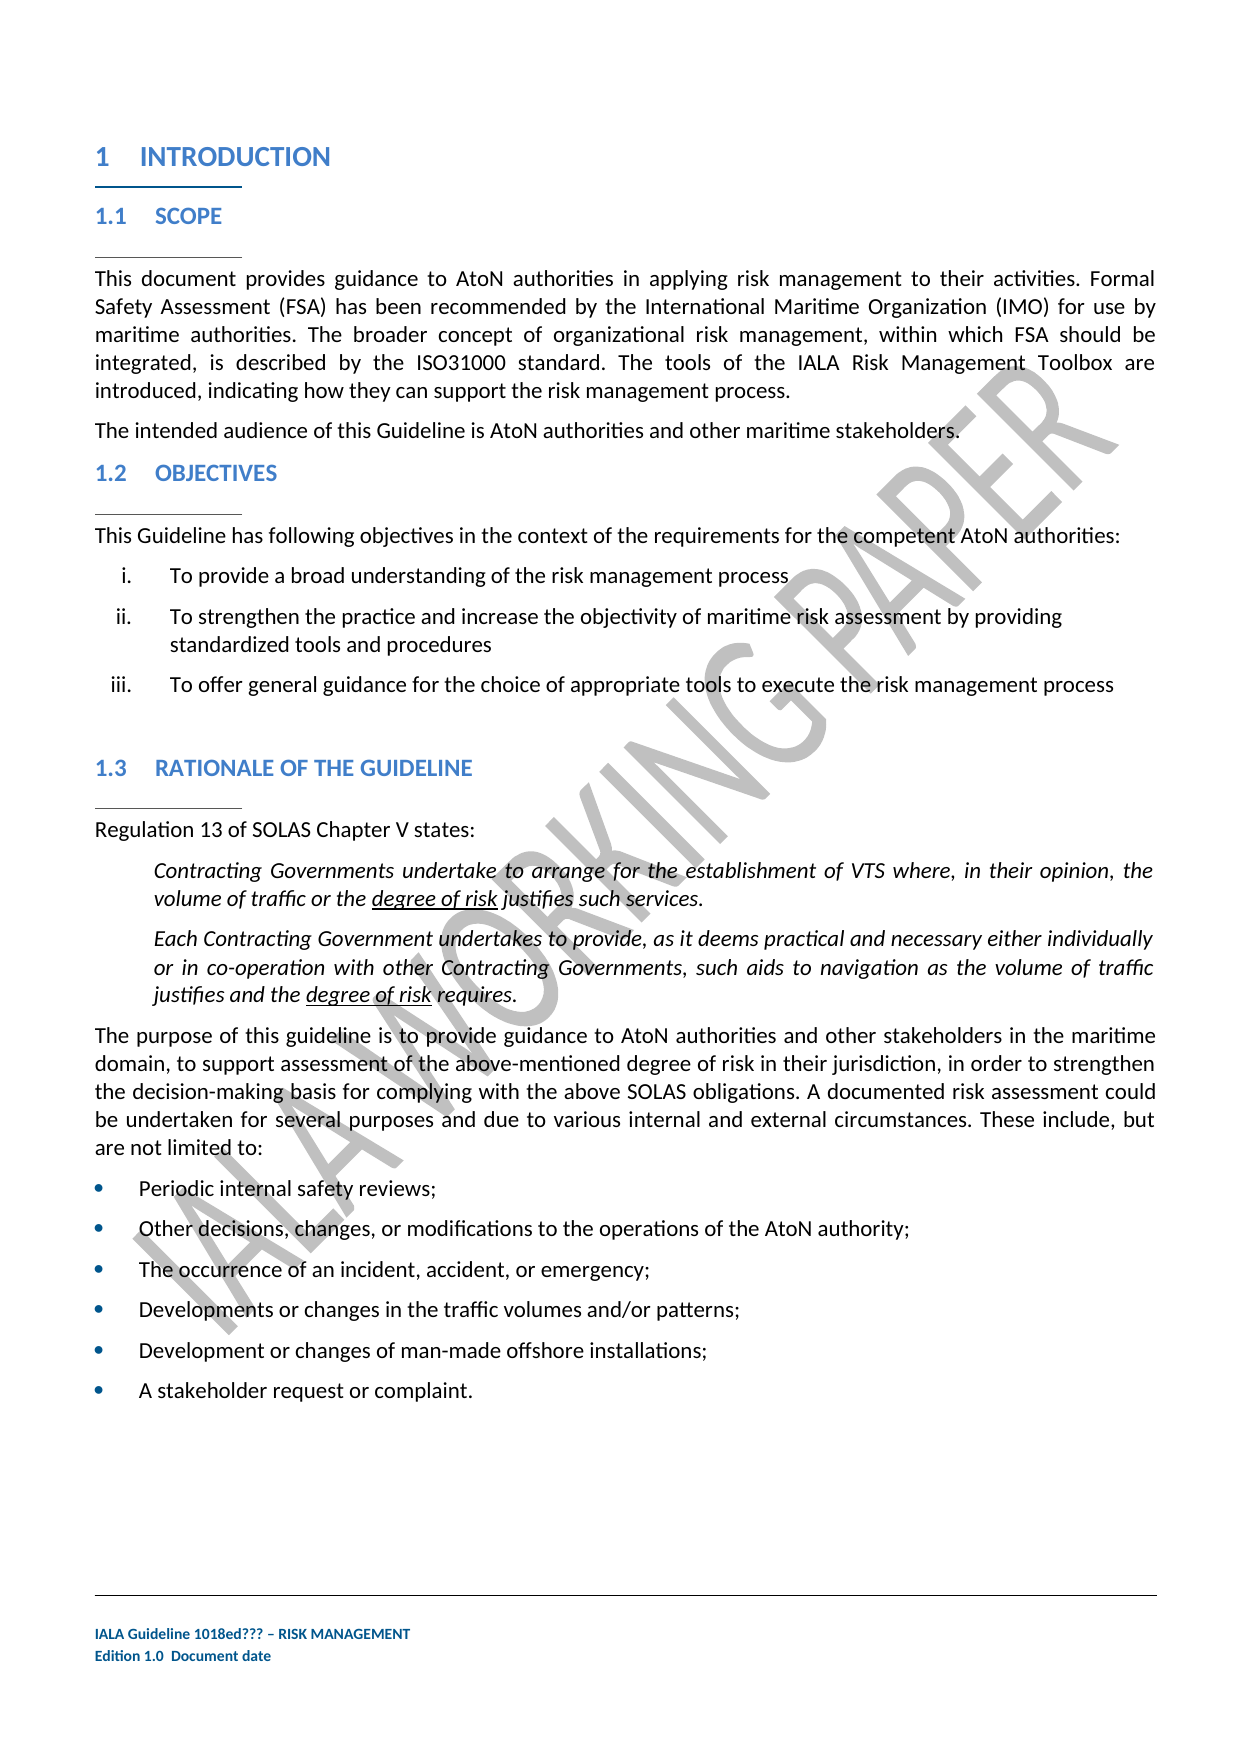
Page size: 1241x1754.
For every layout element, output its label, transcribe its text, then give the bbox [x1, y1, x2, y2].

subtitle Rationale of the guideline [94, 752, 1084, 782]
text The intended audience of this Guideline is AtoN authorities and other maritime stakeholders. [94, 417, 1157, 445]
subtitle Objectives [94, 457, 1084, 488]
list To offer general guidance for the choice of appropriate tools to execute the risk management process [132, 671, 1157, 699]
subtitle Introduction [94, 138, 1157, 174]
text Development or changes of man-made offshore installations; [94, 1336, 1157, 1364]
text Contracting Governments undertake to arrange for the establishment of VTS where, in their opinion, the volume of traffic or the degree of risk justifies such services. [153, 856, 1157, 912]
subtitle Scope [94, 200, 1084, 231]
text A stakeholder request or complaint. [94, 1376, 1157, 1404]
text This Guideline has following objectives in the context of the requirements for the competent AtoN authorities: [94, 521, 1157, 549]
text The occurrence of an incident, accident, or emergency; [94, 1255, 1157, 1283]
text Developments or changes in the traffic volumes and/or patterns; [94, 1295, 1157, 1323]
text Each Contracting Government undertakes to provide, as it deems practical and necessary either individually or in co-operation with other Contracting Governments, such aids to navigation as the volume of traffic justifies and the degree of risk requires. [153, 924, 1157, 1009]
text Periodic internal safety reviews; [94, 1174, 1157, 1202]
text This document provides guidance to AtoN authorities in applying risk management to their activities. Formal Safety Assessment (FSA) has been recommended by the International Maritime Organization (IMO) for use by maritime authorities. The broader concept of organizational risk management, within which FSA should be integrated, is described by the ISO31000 standard. The tools of the IALA Risk Management Toolbox are introduced, indicating how they can support the risk management process. [94, 264, 1157, 404]
text The purpose of this guideline is to provide guidance to AtoN authorities and other stakeholders in the maritime domain, to support assessment of the above-mentioned degree of risk in their jurisdiction, in order to strengthen the decision-making basis for complying with the above SOLAS obligations. A documented risk assessment could be undertaken for several purposes and due to various internal and external circumstances. These include, but are not limited to: [94, 1021, 1157, 1161]
list To provide a broad understanding of the risk management process [132, 562, 1157, 589]
text Other decisions, changes, or modifications to the operations of the AtoN authority; [94, 1214, 1157, 1242]
list To strengthen the practice and increase the objectivity of maritime risk assessment by providing standardized tools and procedures [132, 602, 1157, 658]
text Regulation 13 of SOLAS Chapter V states: [94, 816, 1157, 843]
